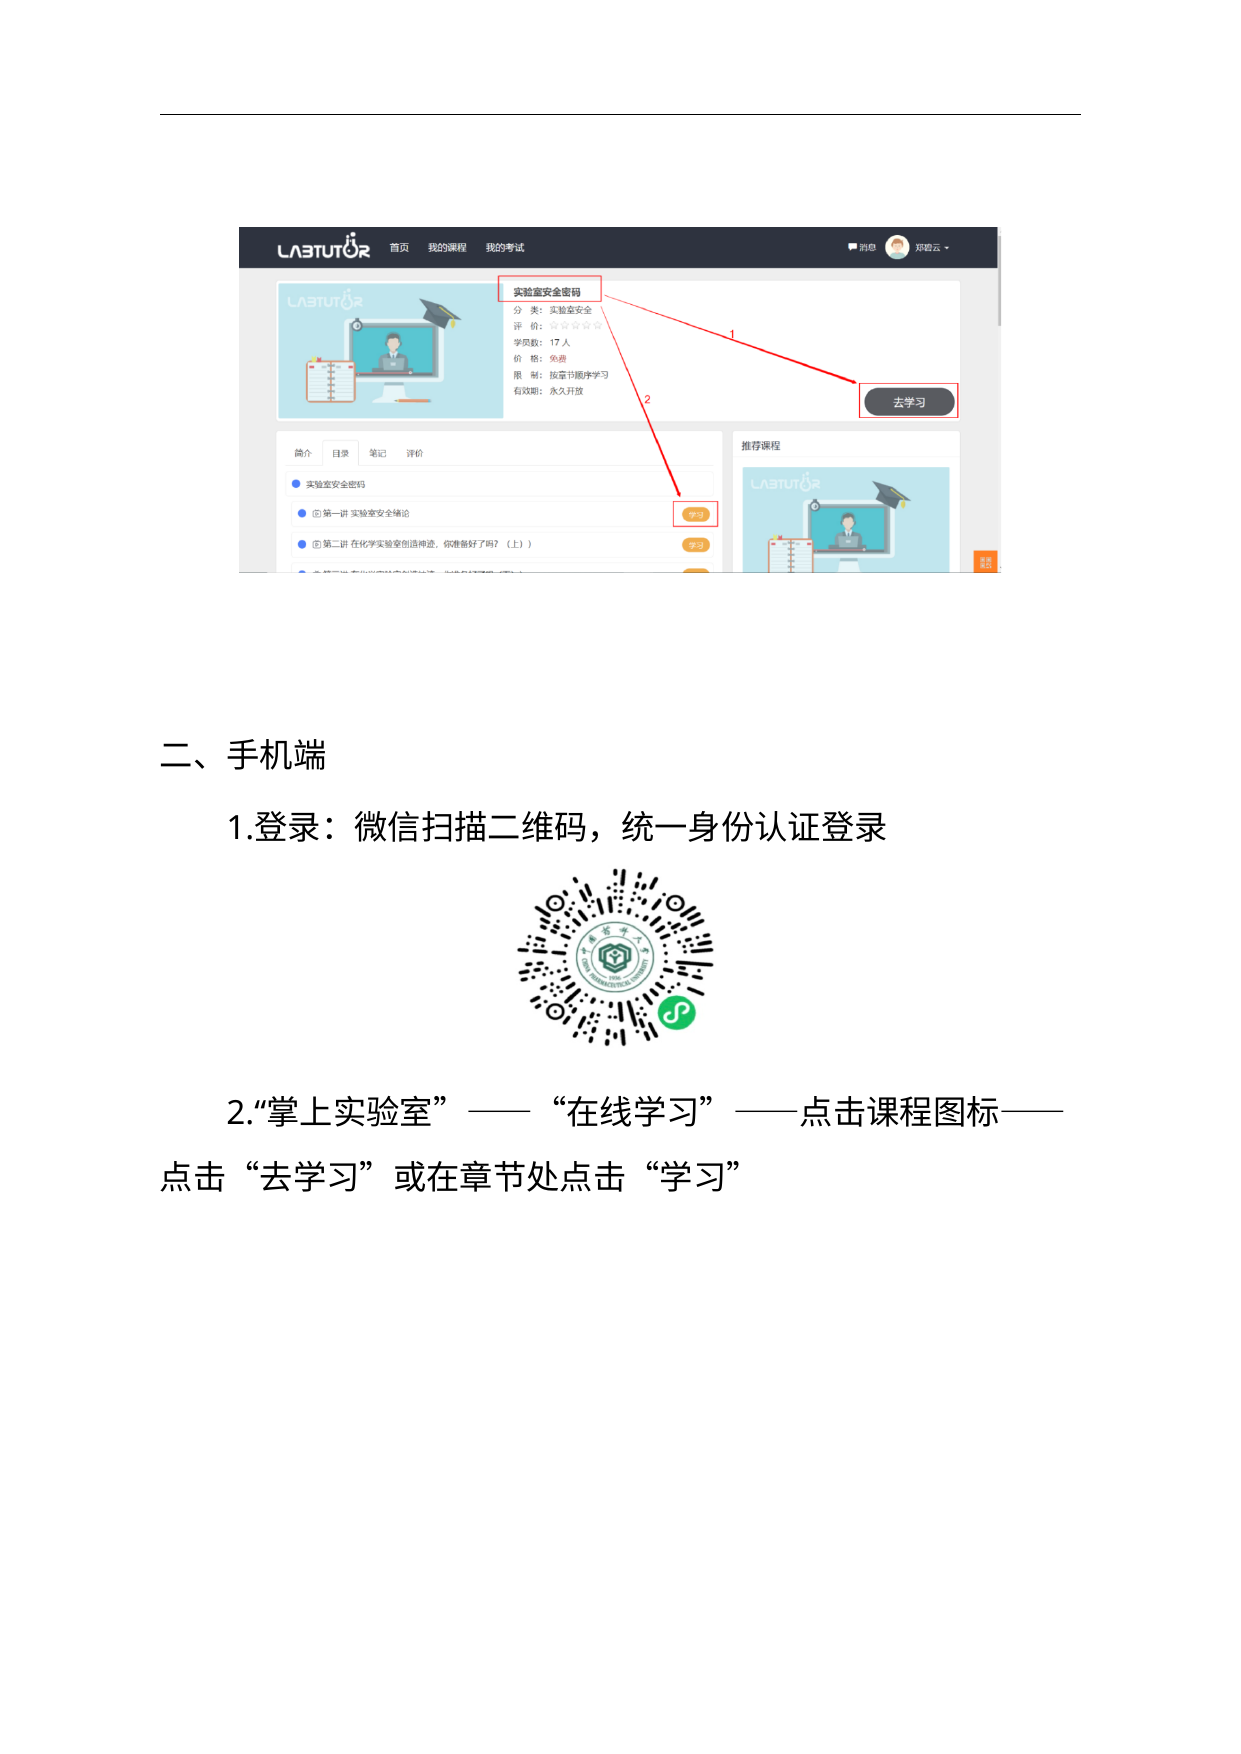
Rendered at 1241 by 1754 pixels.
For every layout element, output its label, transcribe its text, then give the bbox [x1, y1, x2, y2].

picture [498, 857, 742, 1051]
subtitle 二、手机端 [159, 720, 1081, 785]
subtitle 2.“掌上实验室”——“在线学习”——点击课程图标——点击“去学习”或在章节处点击“学习” [159, 1077, 1081, 1207]
picture [239, 227, 1002, 573]
subtitle 1.登录：微信扫描二维码，统一身份认证登录 [159, 792, 1081, 857]
